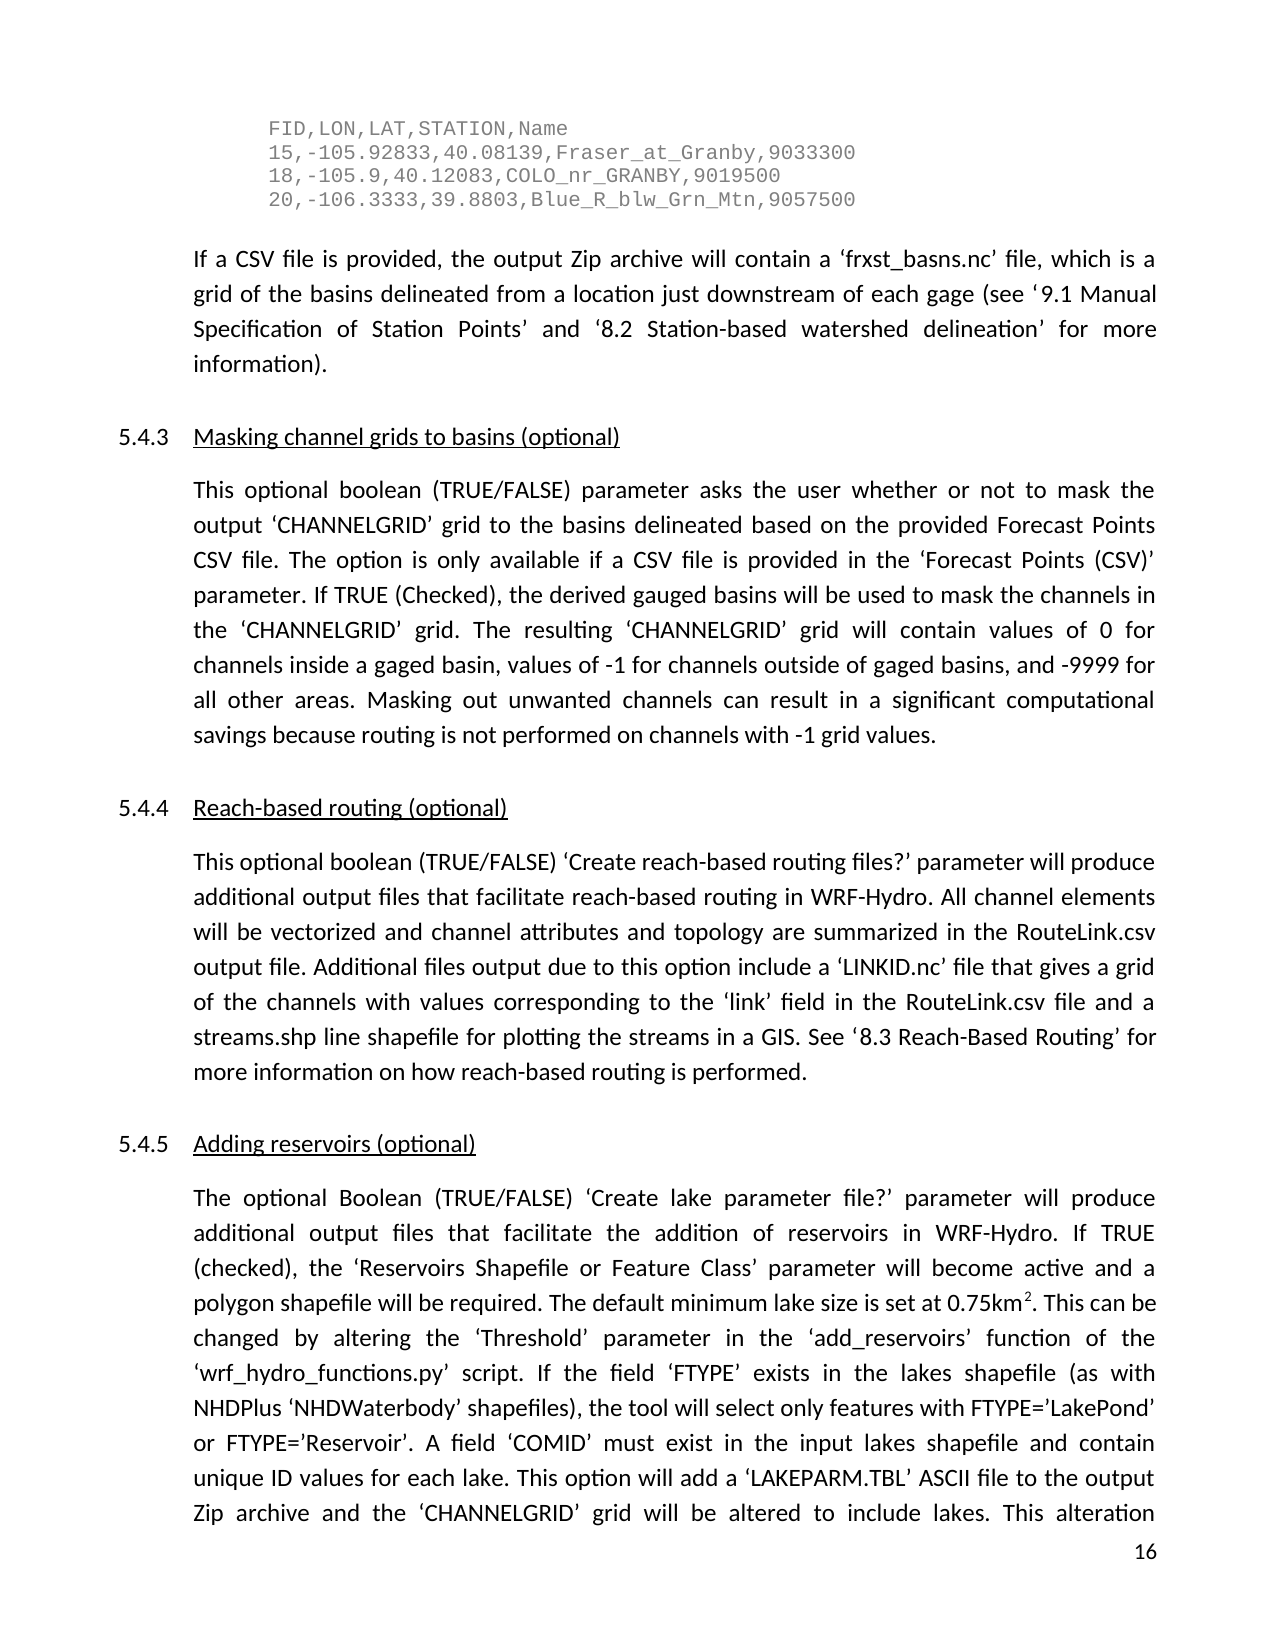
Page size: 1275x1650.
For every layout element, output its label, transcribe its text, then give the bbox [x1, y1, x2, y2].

subtitle Masking channel grids to basins (optional) [118, 421, 1157, 451]
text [193, 1182, 1157, 1527]
text 15,-105.92833,40.08139,Fraser_at_Granby,9033300 [268, 142, 1157, 165]
subtitle Adding reservoirs (optional) [118, 1128, 1157, 1159]
text This optional boolean (TRUE/FALSE) parameter asks the user whether or not to mask the output ‘CHANNELGRID’ grid to the basins delineated based on the provided Forecast Points CSV file. The option is only available if a CSV file is provided in the ‘Forecast Points (CSV)’ parameter. If TRUE (Checked), the derived gauged basins will be used to mask the channels in the ‘CHANNELGRID’ grid. The resulting ‘CHANNELGRID’ grid will contain values of 0 for channels inside a gaged basin, values of -1 for channels outside of gaged basins, and -9999 for all other areas. Masking out unwanted channels can result in a significant computational savings because routing is not performed on channels with -1 grid values. [193, 474, 1157, 750]
subtitle Reach-based routing (optional) [118, 792, 1157, 822]
text If a CSV file is provided, the output Zip archive will contain a ‘frxst_basns.nc’ file, which is a grid of the basins delineated from a location just downstream of each gage (see ‘9.1 Manual Specification of Station Points’ and ‘8.2 Station-based watershed delineation’ for more information). [193, 243, 1157, 379]
text 20,-106.3333,39.8803,Blue_R_blw_Grn_Mtn,9057500 [268, 189, 1157, 213]
text FID,LON,LAT,STATION,Name [268, 118, 1157, 142]
text 18,-105.9,40.12083,COLO_nr_GRANBY,9019500 [268, 165, 1157, 189]
text This optional boolean (TRUE/FALSE) ‘Create reach-based routing files?’ parameter will produce additional output files that facilitate reach-based routing in WRF-Hydro. All channel elements will be vectorized and channel attributes and topology are summarized in the RouteLink.csv output file. Additional files output due to this option include a ‘LINKID.nc’ file that gives a grid of the channels with values corresponding to the ‘link’ field in the RouteLink.csv file and a streams.shp line shapefile for plotting the streams in a GIS. See ‘8.3 Reach-Based Routing’ for more information on how reach-based routing is performed. [193, 846, 1157, 1086]
